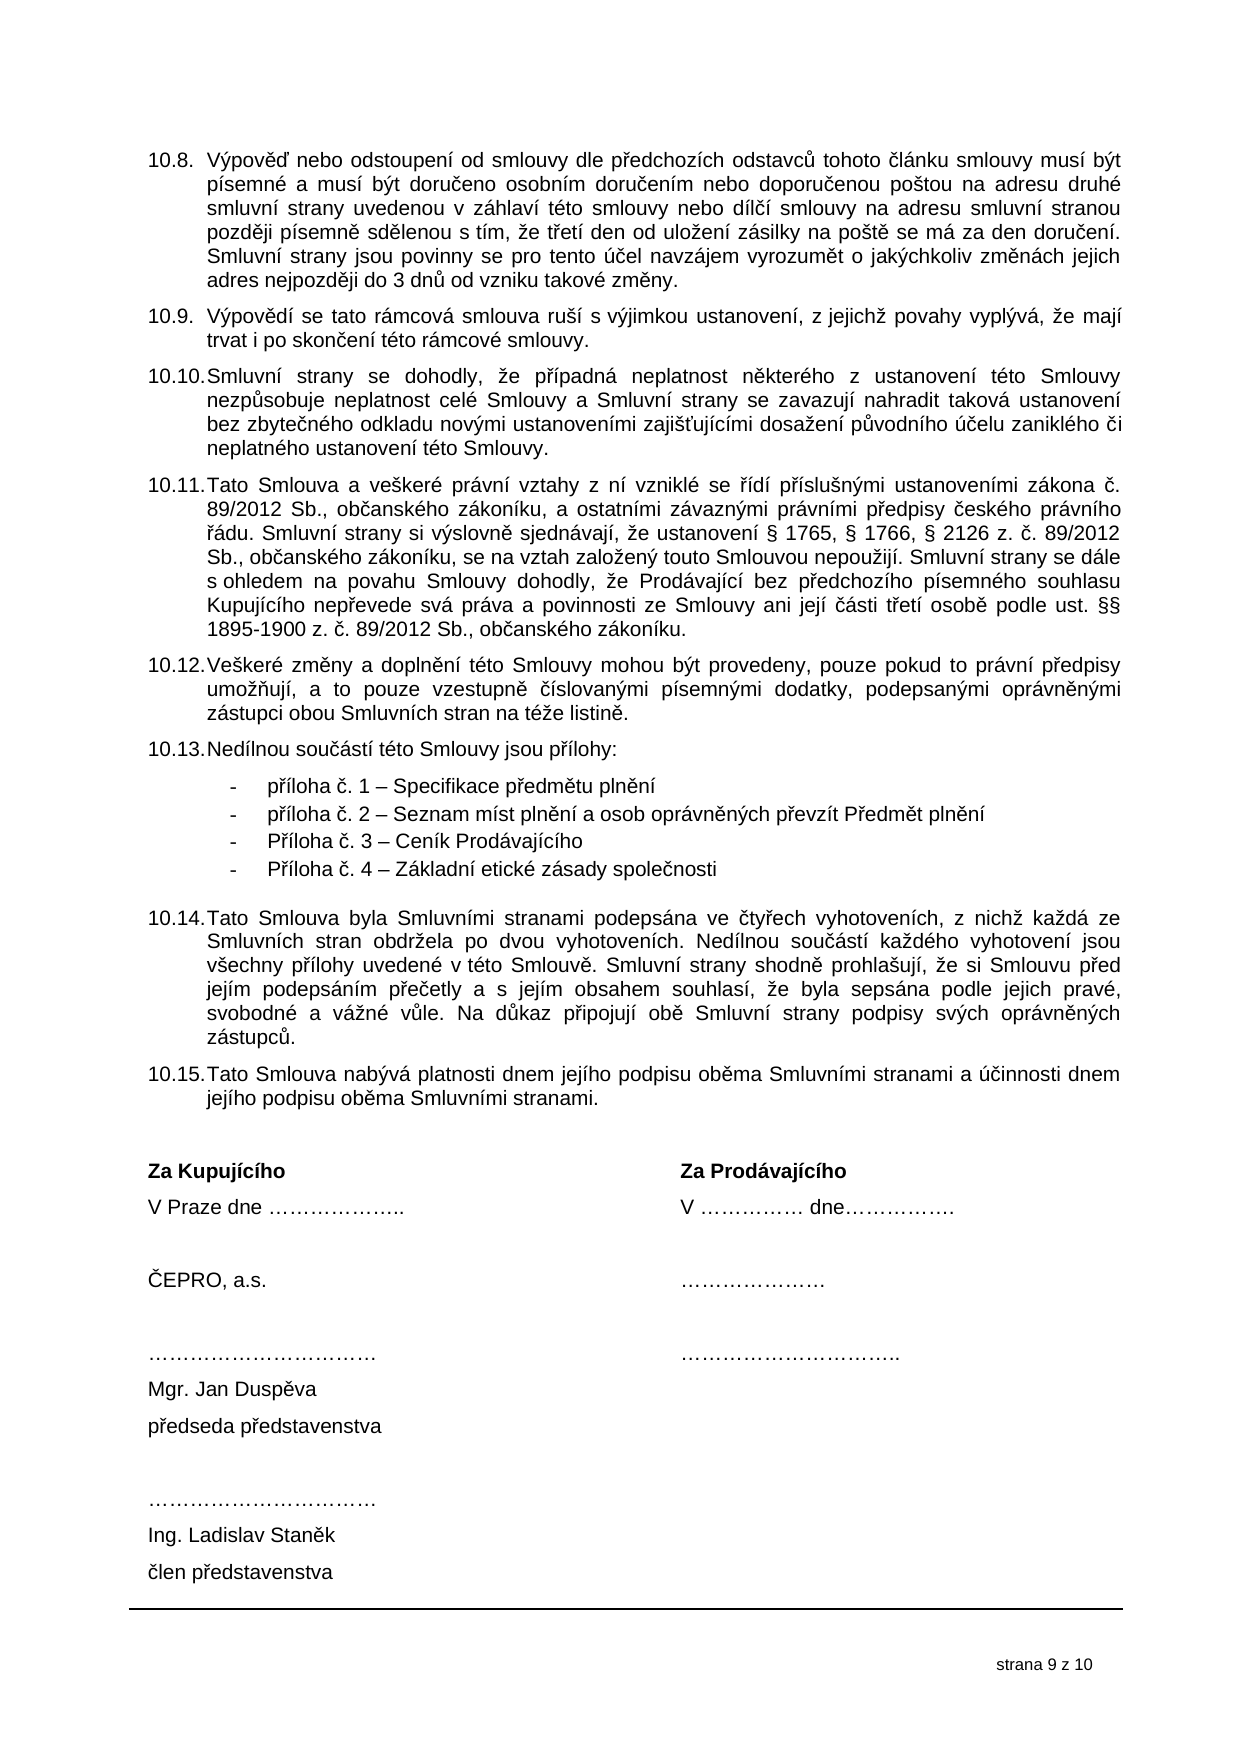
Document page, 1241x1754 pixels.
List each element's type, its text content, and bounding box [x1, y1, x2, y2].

text Za Kupujícího Za Prodávajícího [148, 1158, 1122, 1182]
text …………………………… [148, 1487, 1122, 1511]
list Příloha č. 4 – Základní etické zásady společnosti [229, 857, 1122, 881]
text Ing. Ladislav Staněk [148, 1523, 1122, 1547]
text člen představenstva [148, 1559, 1122, 1583]
text ČEPRO, a.s. ………………… [148, 1268, 1122, 1292]
text Mgr. Jan Duspěva [148, 1377, 1122, 1401]
text …………………………… ………………………….. [148, 1341, 1122, 1365]
text Výpovědí se tato rámcová smlouva ruší s výjimkou ustanovení, z jejichž povahy vyplývá, že mají trvat i po skončení této rámcové smlouvy. [148, 304, 1122, 352]
list příloha č. 2 – Seznam míst plnění a osob oprávněných převzít Předmět plnění [229, 801, 1122, 826]
text Smluvní strany se dohodly, že případná neplatnost některého z ustanovení této Smlouvy nezpůsobuje neplatnost celé Smlouvy a Smluvní strany se zavazují nahradit taková ustanovení bez zbytečného odkladu novými ustanoveními zajišťujícími dosažení původního účelu zaniklého či neplatného ustanovení této Smlouvy. [148, 364, 1122, 460]
text Výpověď nebo odstoupení od smlouvy dle předchozích odstavců tohoto článku smlouvy musí být písemné a musí být doručeno osobním doručením nebo doporučenou poštou na adresu druhé smluvní strany uvedenou v záhlaví této smlouvy nebo dílčí smlouvy na adresu smluvní stranou později písemně sdělenou s tím, že třetí den od uložení zásilky na poště se má za den doručení. Smluvní strany jsou povinny se pro tento účel navzájem vyrozumět o jakýchkoliv změnách jejich adres nejpozději do 3 dnů od vzniku takové změny. [148, 148, 1122, 291]
text předseda představenstva [148, 1414, 1122, 1438]
text Nedílnou součástí této Smlouvy jsou přílohy: [148, 737, 1122, 761]
list Příloha č. 3 – Ceník Prodávajícího [229, 829, 1122, 853]
text Tato Smlouva a veškeré právní vztahy z ní vzniklé se řídí příslušnými ustanoveními zákona č. 89/2012 Sb., občanského zákoníku, a ostatními závaznými právními předpisy českého právního řádu. Smluvní strany si výslovně sjednávají, že ustanovení § 1765, § 1766, § 2126 z. č. 89/2012 Sb., občanského zákoníku, se na vztah založený touto Smlouvou nepoužijí. Smluvní strany se dále s ohledem na povahu Smlouvy dohodly, že Prodávající bez předchozího písemného souhlasu Kupujícího nepřevede svá práva a povinnosti ze Smlouvy ani její části třetí osobě podle ust. §§ 1895-1900 z. č. 89/2012 Sb., občanského zákoníku. [148, 473, 1122, 640]
text Tato Smlouva byla Smluvními stranami podepsána ve čtyřech vyhotoveních, z nichž každá ze Smluvních stran obdržela po dvou vyhotoveních. Nedílnou součástí každého vyhotovení jsou všechny přílohy uvedené v této Smlouvě. Smluvní strany shodně prohlašují, že si Smlouvu před jejím podepsáním přečetly a s jejím obsahem souhlasí, že byla sepsána podle jejich pravé, svobodné a vážné vůle. Na důkaz připojují obě Smluvní strany podpisy svých oprávněných zástupců. [148, 905, 1122, 1049]
list příloha č. 1 – Specifikace předmětu plnění [229, 774, 1122, 798]
text V Praze dne ……………….. V …………… dne……………. [148, 1195, 1122, 1219]
text Tato Smlouva nabývá platnosti dnem jejího podpisu oběma Smluvními stranami a účinnosti dnem jejího podpisu oběma Smluvními stranami. [148, 1062, 1122, 1109]
text Veškeré změny a doplnění této Smlouvy mohou být provedeny, pouze pokud to právní předpisy umožňují, a to pouze vzestupně číslovanými písemnými dodatky, podepsanými oprávněnými zástupci obou Smluvních stran na téže listině. [148, 653, 1122, 725]
